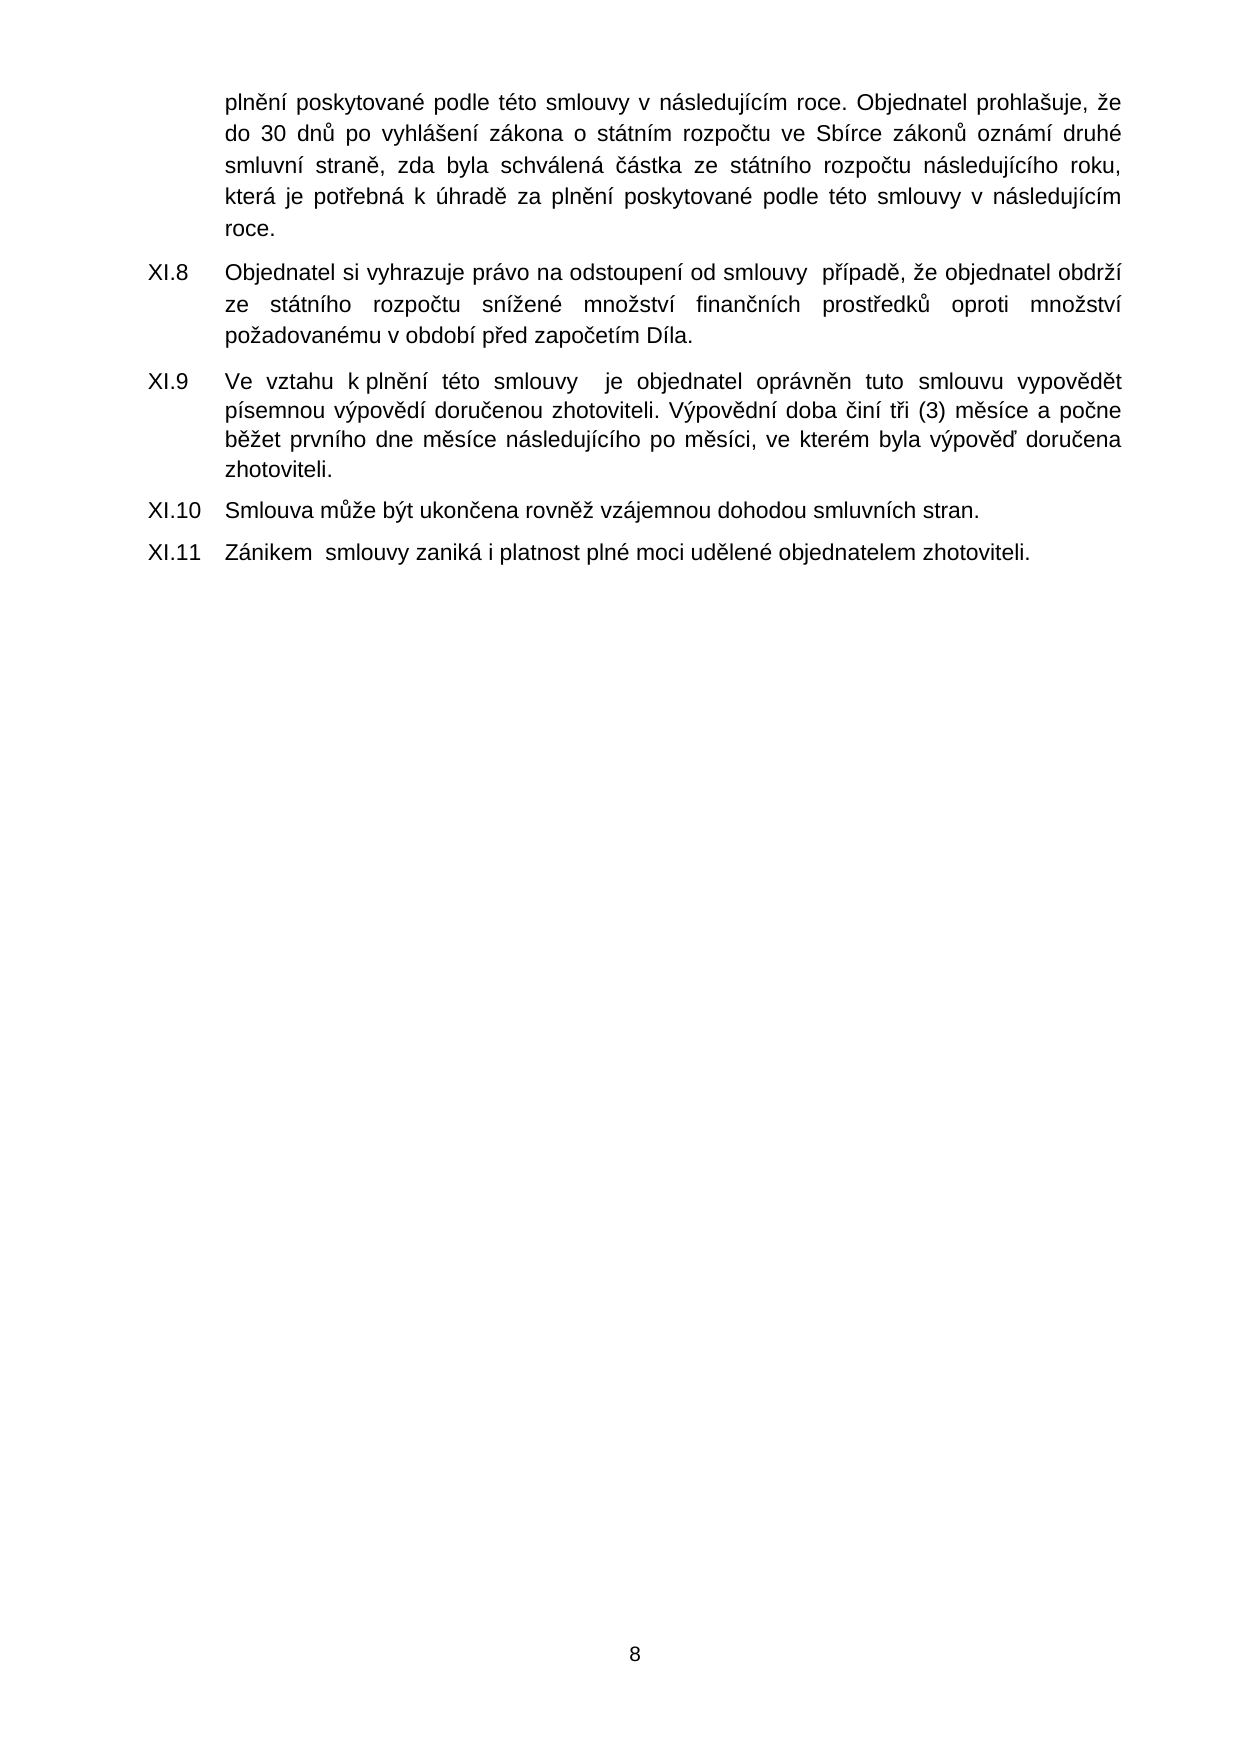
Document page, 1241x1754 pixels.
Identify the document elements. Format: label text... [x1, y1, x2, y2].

list Ve vztahu k plnění této smlouvy je objednatel oprávněn tuto smlouvu vypovědět písemnou výpovědí doručenou zhotoviteli. Výpovědní doba činí tři (3) měsíce a počne běžet prvního dne měsíce následujícího po měsíci, ve kterém byla výpověď doručena zhotoviteli. [148, 366, 1122, 483]
list Zánikem smlouvy zaniká i platnost plné moci udělené objednatelem zhotoviteli. [148, 537, 1122, 566]
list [148, 89, 1122, 241]
list Smlouva může být ukončena rovněž vzájemnou dohodou smluvních stran. [148, 495, 1122, 524]
list Objednatel si vyhrazuje právo na odstoupení od smlouvy případě, že objednatel obdrží ze státního rozpočtu snížené množství finančních prostředků oproti množství požadovanému v období před započetím Díla. [148, 259, 1122, 348]
